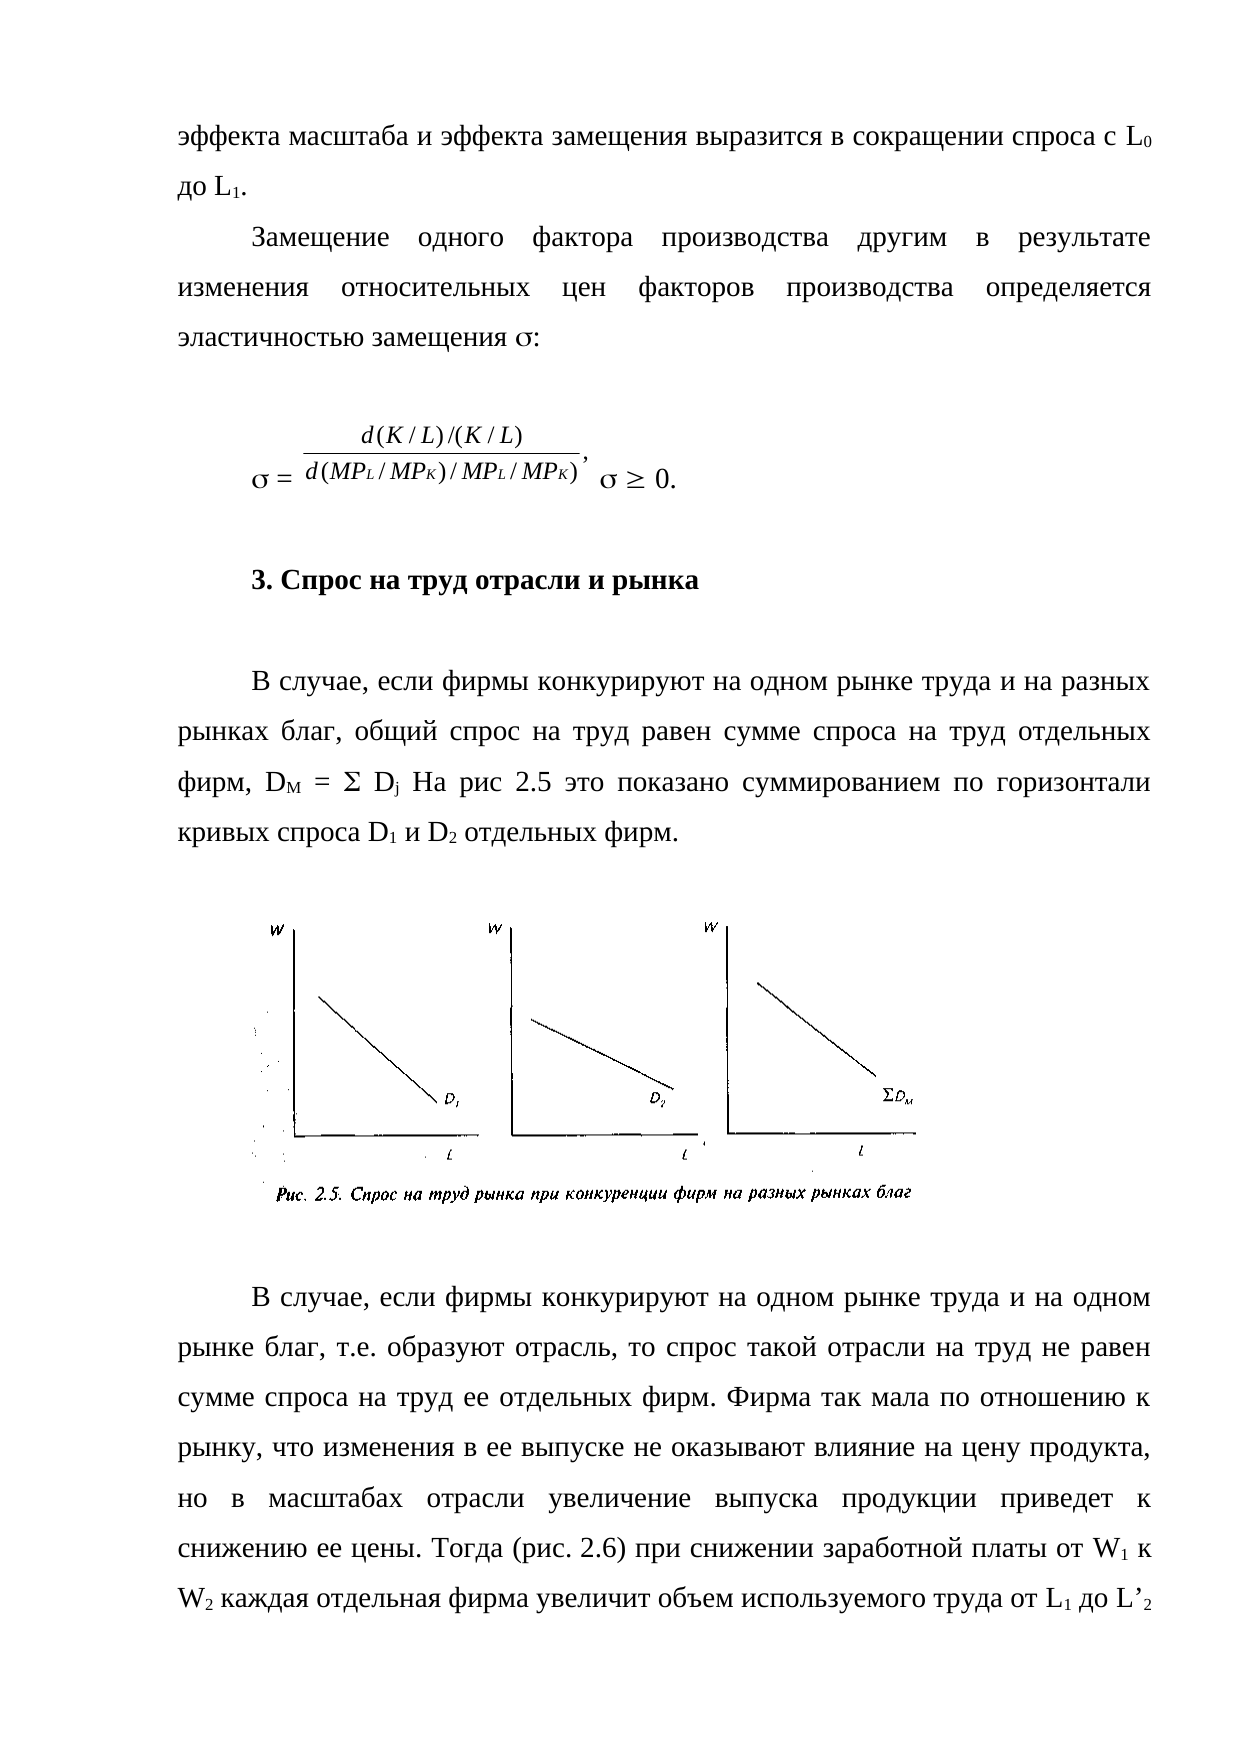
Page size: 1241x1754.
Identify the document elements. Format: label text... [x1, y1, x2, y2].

text В случае, если фирмы конкурируют на одном рынке труда и на разных рынках благ, общий спрос на труд равен сумме спроса на труд отдельных фирм, DM = Dj На рис 2.5 это показано суммированием по горизонтали кривых спроса D1 и D2 отдельных фирм. [177, 663, 1152, 848]
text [177, 118, 1152, 202]
subtitle 3. Спрос на труд отрасли и рынка [177, 562, 1152, 596]
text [177, 1279, 1152, 1614]
text = 0. [177, 420, 1152, 495]
text Замещение одного фактора производства другим в результате изменения относительных цен факторов производства определяется эластичностью замещения : [177, 219, 1152, 353]
picture [251, 914, 934, 1217]
